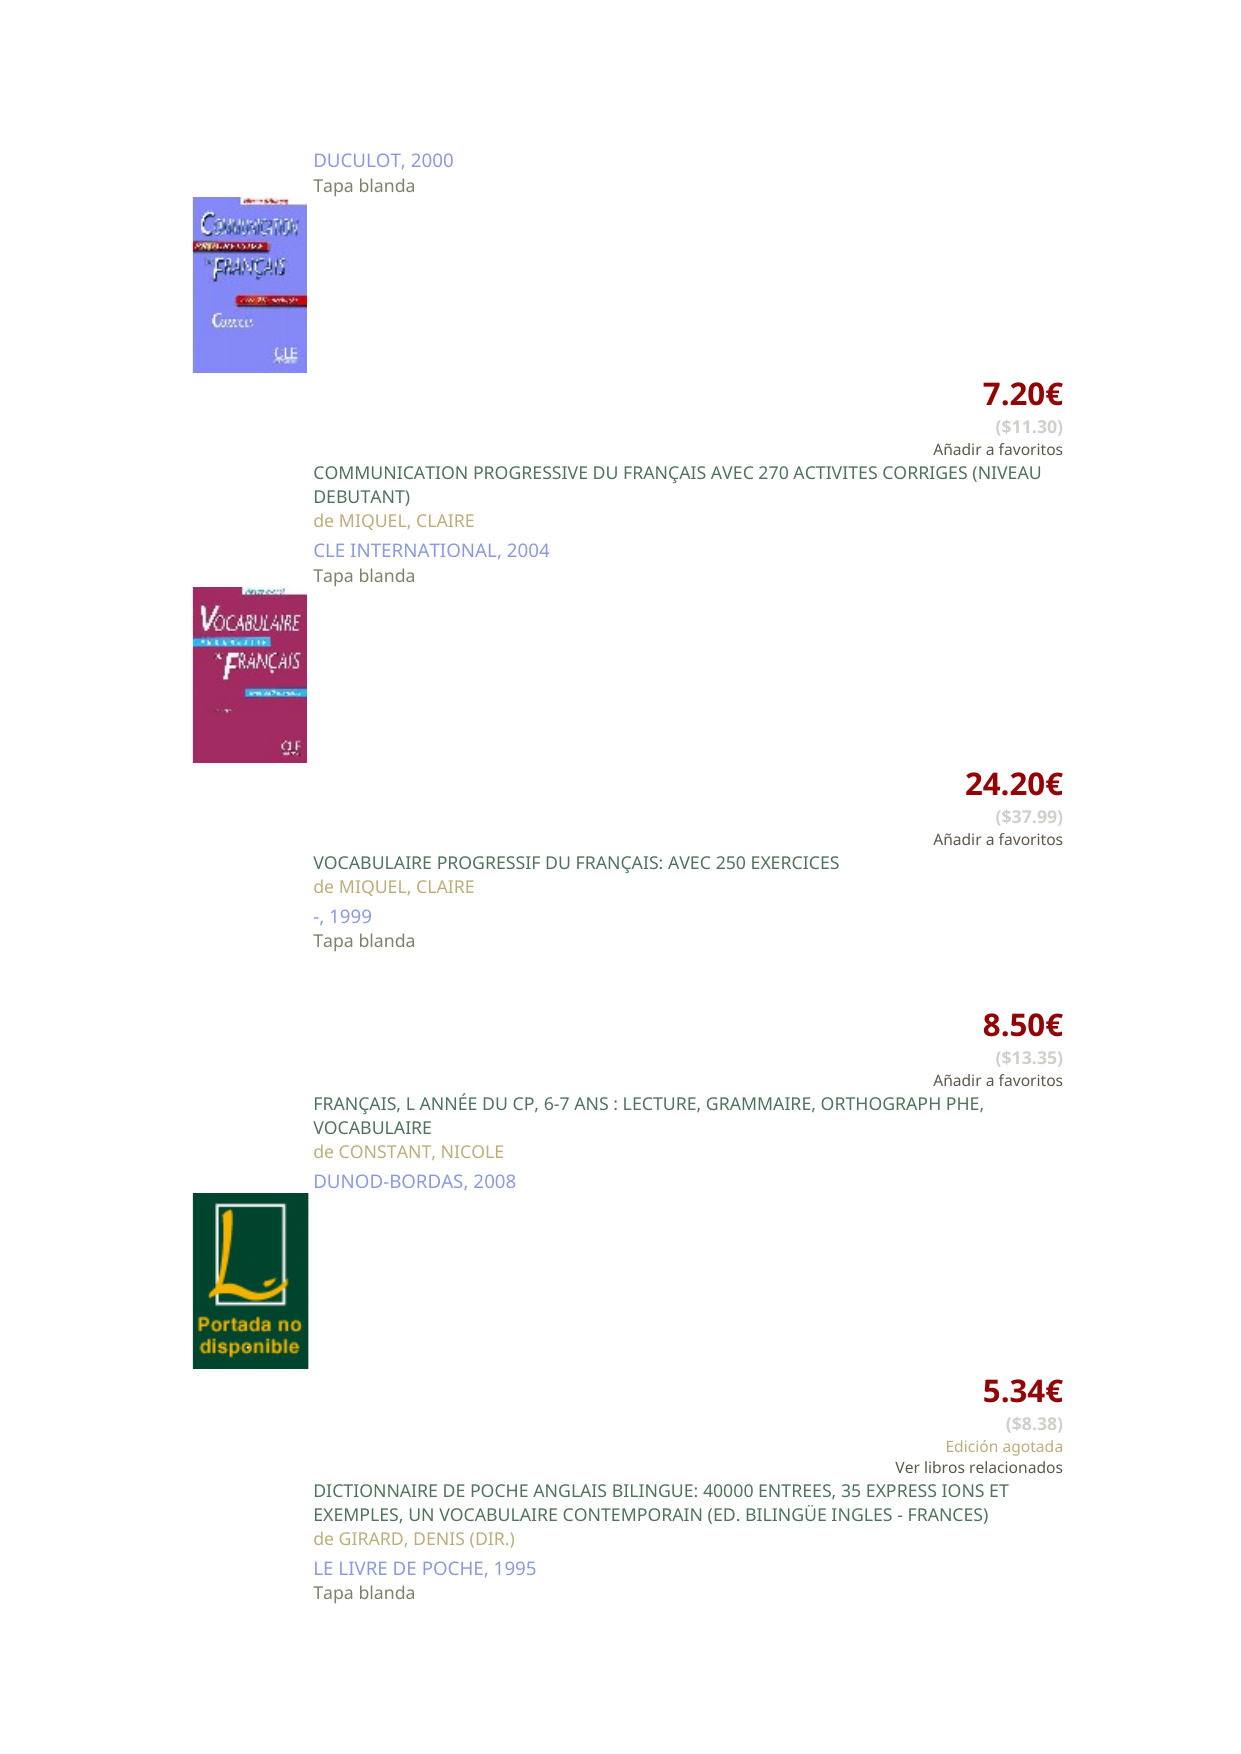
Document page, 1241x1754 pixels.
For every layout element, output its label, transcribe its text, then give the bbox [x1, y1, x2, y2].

text Tapa blanda [313, 173, 1063, 197]
text 8.50€ [313, 1003, 1063, 1046]
text ($11.30) [313, 415, 1063, 439]
text LE LIVRE DE POCHE, 1995 [313, 1555, 1063, 1581]
text Añadir a favoritos [313, 1070, 1063, 1091]
text FRANÇAIS, L ANNÉE DU CP, 6-7 ANS : LECTURE, GRAMMAIRE, ORTHOGRAPH PHE, VOCABULAIRE [313, 1091, 1063, 1139]
text Añadir a favoritos [313, 439, 1063, 460]
picture [192, 587, 310, 763]
text 7.20€ [313, 372, 1063, 415]
text ($8.38) [313, 1411, 1063, 1436]
text DUNOD-BORDAS, 2008 [313, 1168, 1063, 1194]
text Añadir a favoritos [313, 829, 1063, 850]
text COMMUNICATION PROGRESSIVE DU FRANÇAIS AVEC 270 ACTIVITES CORRIGES (NIVEAU DEBUTANT) [313, 460, 1063, 509]
text VOCABULAIRE PROGRESSIF DU FRANÇAIS: AVEC 250 EXERCICES [313, 850, 1063, 874]
text ($37.99) [313, 805, 1063, 829]
text Ver libros relacionados [313, 1457, 1063, 1478]
text de GIRARD, DENIS (DIR.) [313, 1526, 1063, 1551]
text Edición agotada [313, 1436, 1063, 1457]
picture [192, 1193, 311, 1369]
text CLE INTERNATIONAL, 2004 [313, 537, 1063, 563]
text Tapa blanda [313, 563, 1063, 587]
text de MIQUEL, CLAIRE [313, 874, 1063, 898]
text -, 1999 [313, 903, 1063, 929]
text ($13.35) [313, 1046, 1063, 1070]
text DUCULOT, 2000 [313, 148, 1063, 173]
text 24.20€ [313, 762, 1063, 805]
text 5.34€ [313, 1369, 1063, 1411]
text de MIQUEL, CLAIRE [313, 509, 1063, 533]
text Tapa blanda [313, 929, 1063, 953]
picture [192, 197, 310, 373]
text DICTIONNAIRE DE POCHE ANGLAIS BILINGUE: 40000 ENTREES, 35 EXPRESS IONS ET EXEMPLES, UN VOCABULAIRE CONTEMPORAIN (ED. BILINGÜE INGLES - FRANCES) [313, 1478, 1063, 1526]
text Tapa blanda [313, 1581, 1063, 1605]
text de CONSTANT, NICOLE [313, 1139, 1063, 1163]
